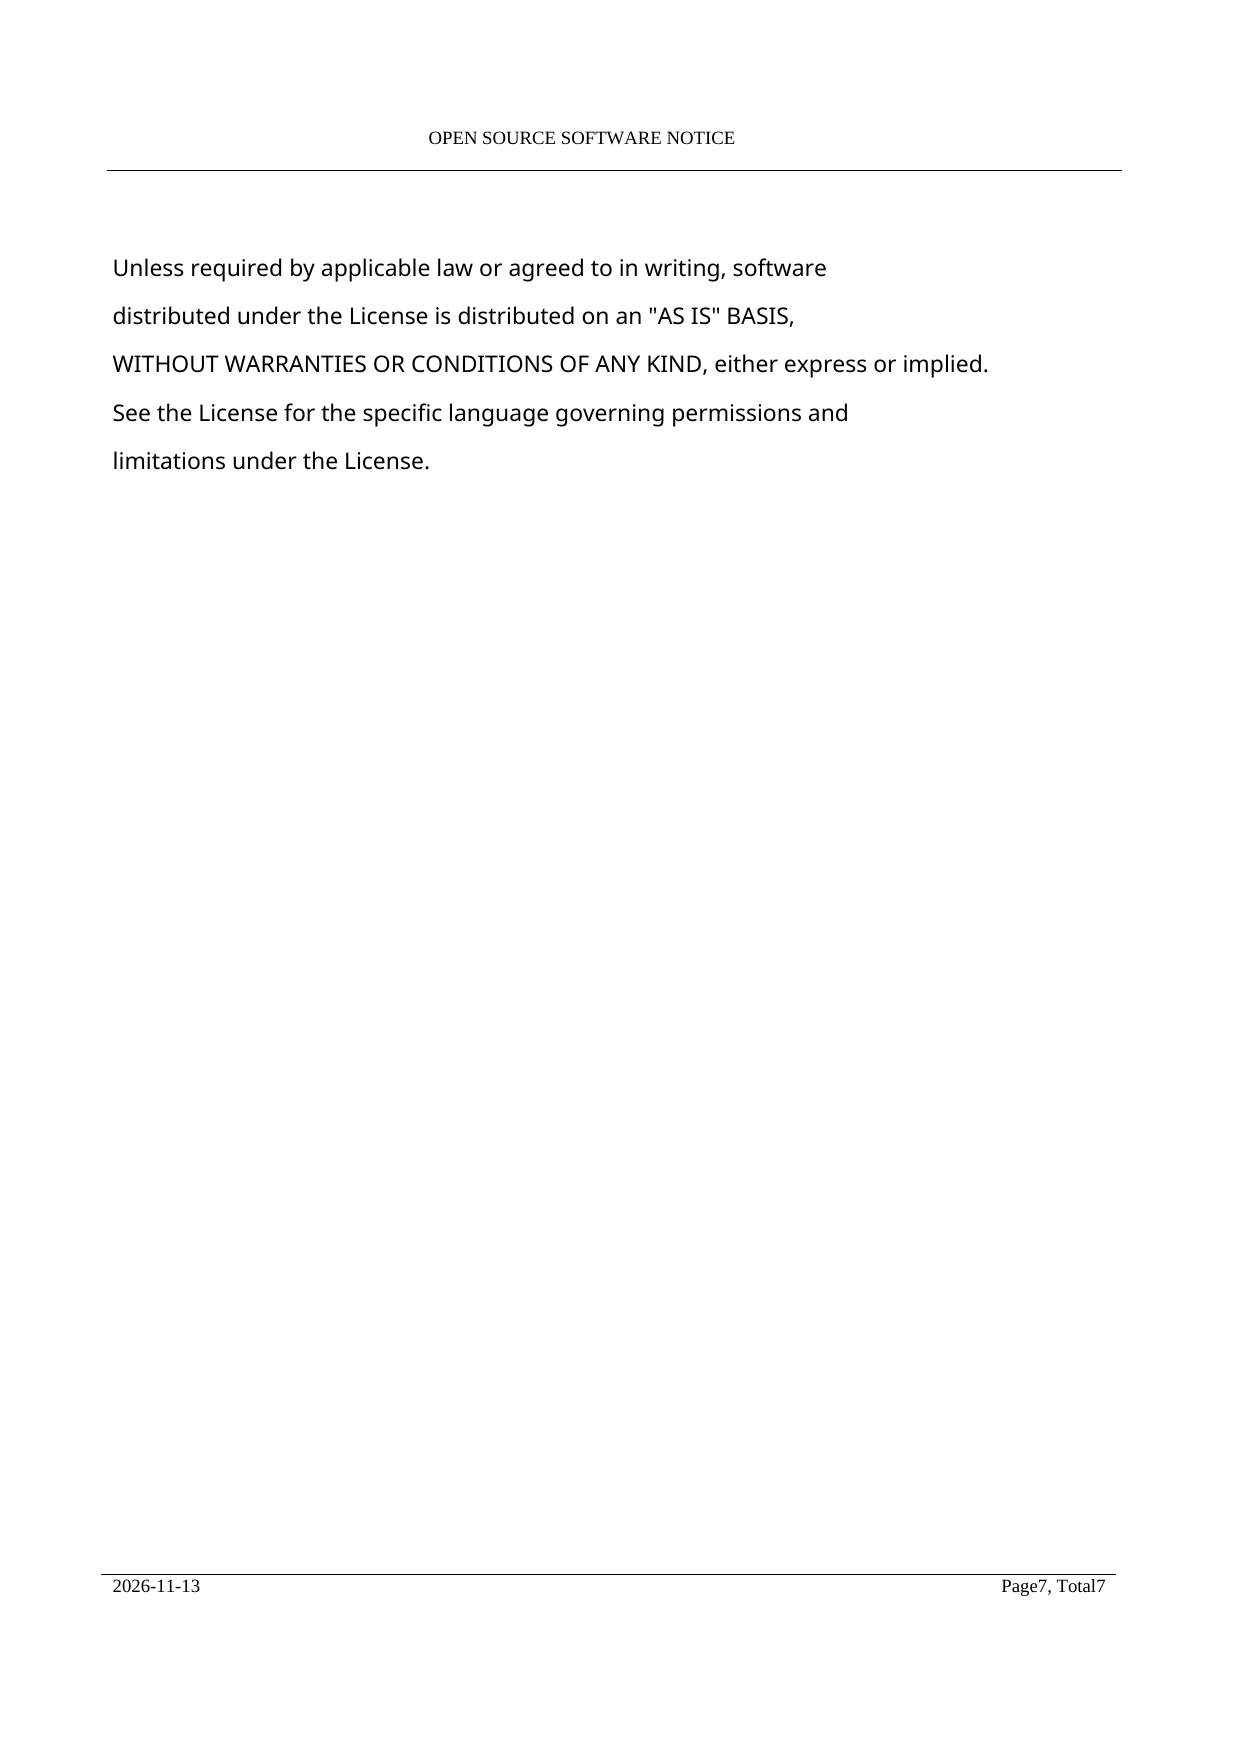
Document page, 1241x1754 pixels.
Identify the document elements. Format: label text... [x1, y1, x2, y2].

text Unless required by applicable law or agreed to in writing, software [112, 251, 1128, 284]
text distributed under the License is distributed on an "AS IS" BASIS, [112, 299, 1128, 332]
text WITHOUT WARRANTIES OR CONDITIONS OF ANY KIND, either express or implied. [112, 348, 1128, 380]
text See the License for the specific language governing permissions and [112, 396, 1128, 428]
text limitations under the License. [112, 444, 1128, 476]
